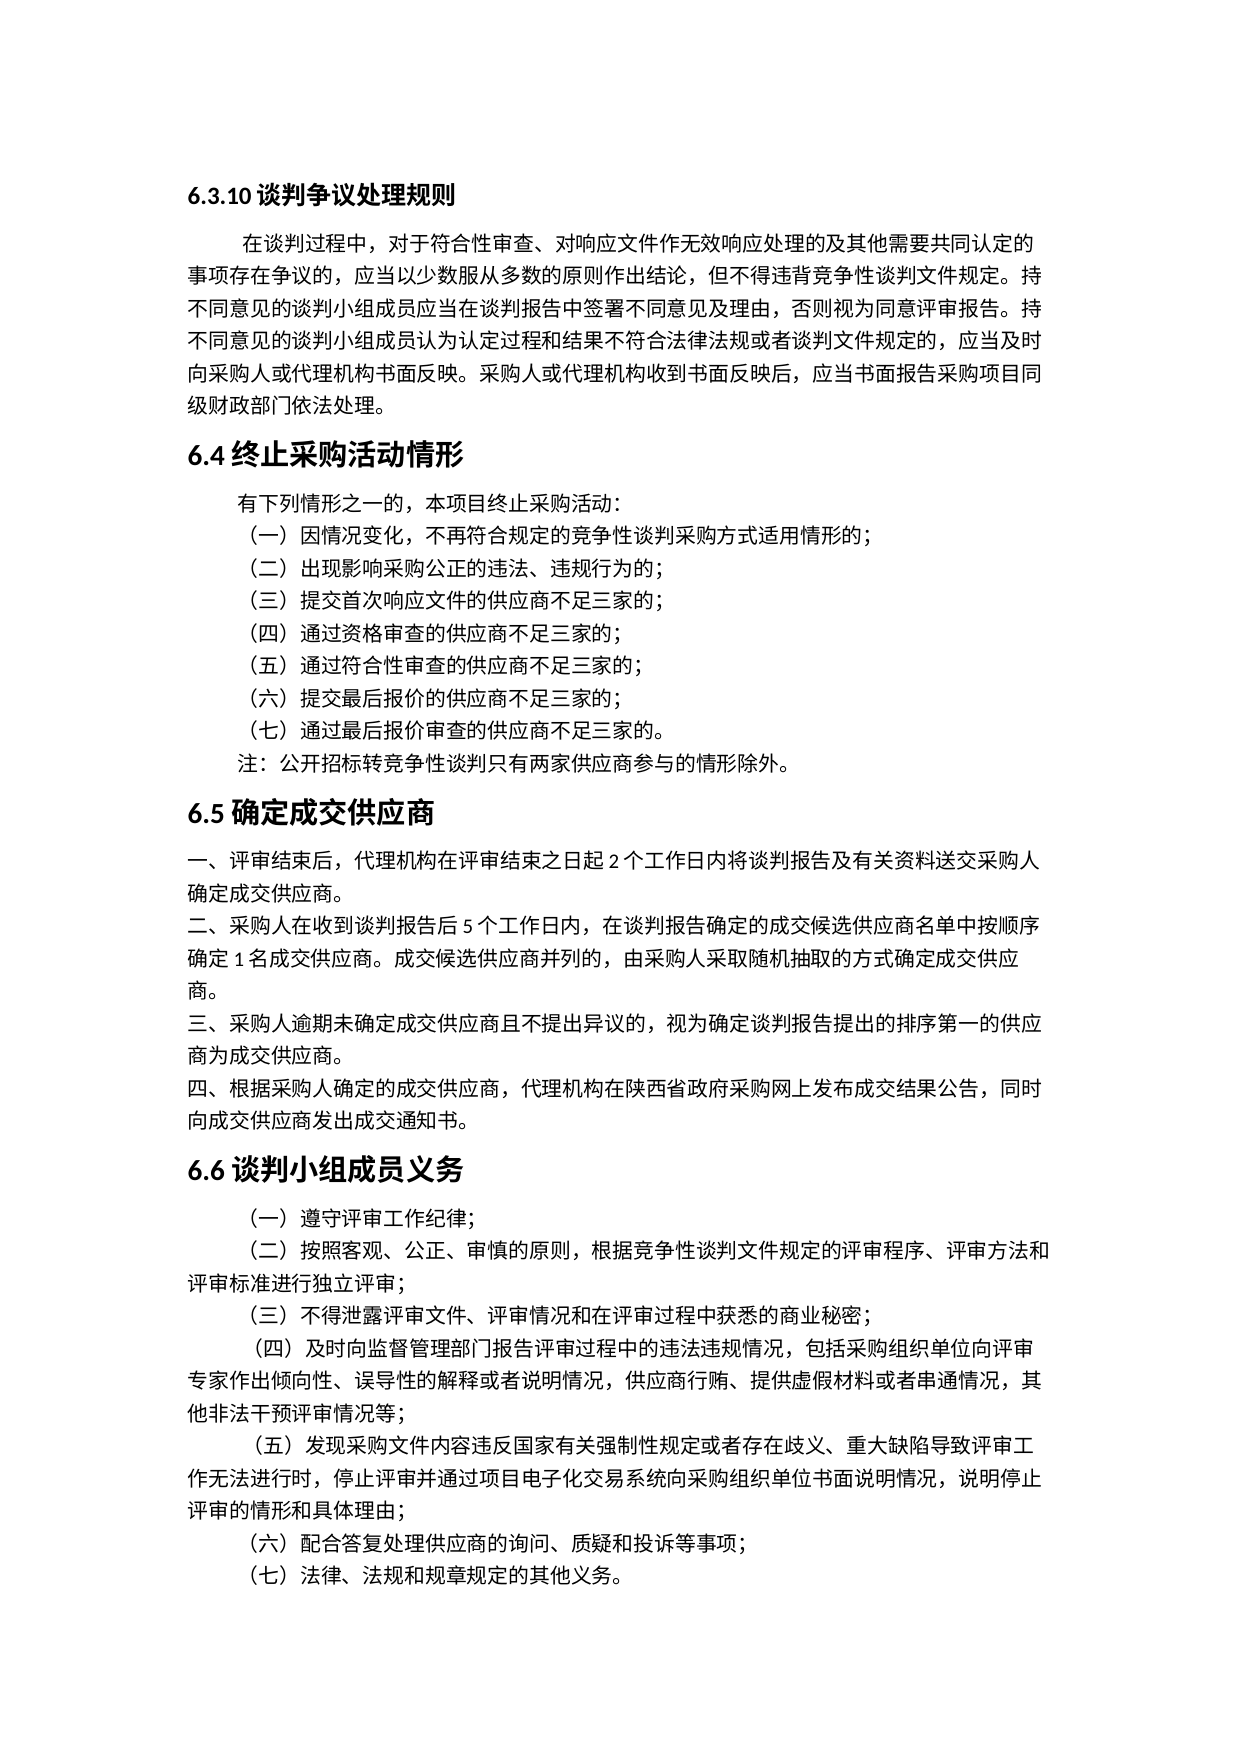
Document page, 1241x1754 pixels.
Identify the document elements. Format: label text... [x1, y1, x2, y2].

text 注：公开招标转竞争性谈判只有两家供应商参与的情形除外。 [187, 747, 1053, 779]
text （七）法律、法规和规章规定的其他义务。 [187, 1559, 1053, 1592]
text 四、根据采购人确定的成交供应商，代理机构在陕西省政府采购网上发布成交结果公告，同时向成交供应商发出成交通知书。 [187, 1072, 1053, 1137]
text （二）出现影响采购公正的违法、违规行为的； [187, 552, 1053, 584]
text （五）通过符合性审查的供应商不足三家的； [187, 649, 1053, 682]
text （四）及时向监督管理部门报告评审过程中的违法违规情况，包括采购组织单位向评审专家作出倾向性、误导性的解释或者说明情况，供应商行贿、提供虚假材料或者串通情况，其他非法干预评审情况等； [187, 1332, 1053, 1429]
text （一）遵守评审工作纪律； [187, 1202, 1053, 1234]
text （四）通过资格审查的供应商不足三家的； [187, 617, 1053, 649]
text （七）通过最后报价审查的供应商不足三家的。 [187, 714, 1053, 747]
text （三）不得泄露评审文件、评审情况和在评审过程中获悉的商业秘密； [187, 1299, 1053, 1332]
text 6.6谈判小组成员义务 [187, 1137, 1053, 1202]
text 6.5确定成交供应商 [187, 779, 1053, 844]
text 6.4终止采购活动情形 [187, 422, 1053, 487]
text （六）配合答复处理供应商的询问、质疑和投诉等事项； [187, 1527, 1053, 1559]
text 6.3.10谈判争议处理规则 [187, 162, 1053, 227]
text 在谈判过程中，对于符合性审查、对响应文件作无效响应处理的及其他需要共同认定的事项存在争议的，应当以少数服从多数的原则作出结论，但不得违背竞争性谈判文件规定。持不同意见的谈判小组成员应当在谈判报告中签署不同意见及理由，否则视为同意评审报告。持不同意见的谈判小组成员认为认定过程和结果不符合法律法规或者谈判文件规定的，应当及时向采购人或代理机构书面反映。采购人或代理机构收到书面反映后，应当书面报告采购项目同级财政部门依法处理。 [187, 227, 1053, 422]
text （一）因情况变化，不再符合规定的竞争性谈判采购方式适用情形的； [187, 519, 1053, 552]
text （二）按照客观、公正、审慎的原则，根据竞争性谈判文件规定的评审程序、评审方法和评审标准进行独立评审； [187, 1234, 1053, 1299]
text 三、采购人逾期未确定成交供应商且不提出异议的，视为确定谈判报告提出的排序第一的供应商为成交供应商。 [187, 1007, 1053, 1072]
text （六）提交最后报价的供应商不足三家的； [187, 682, 1053, 714]
text 二、采购人在收到谈判报告后5个工作日内，在谈判报告确定的成交候选供应商名单中按顺序确定1名成交供应商。成交候选供应商并列的，由采购人采取随机抽取的方式确定成交供应商。 [187, 909, 1053, 1007]
text 有下列情形之一的，本项目终止采购活动： [187, 487, 1053, 519]
text 一、评审结束后，代理机构在评审结束之日起2个工作日内将谈判报告及有关资料送交采购人确定成交供应商。 [187, 844, 1053, 909]
text （三）提交首次响应文件的供应商不足三家的； [187, 584, 1053, 617]
text （五）发现采购文件内容违反国家有关强制性规定或者存在歧义、重大缺陷导致评审工作无法进行时，停止评审并通过项目电子化交易系统向采购组织单位书面说明情况，说明停止评审的情形和具体理由； [187, 1429, 1053, 1527]
